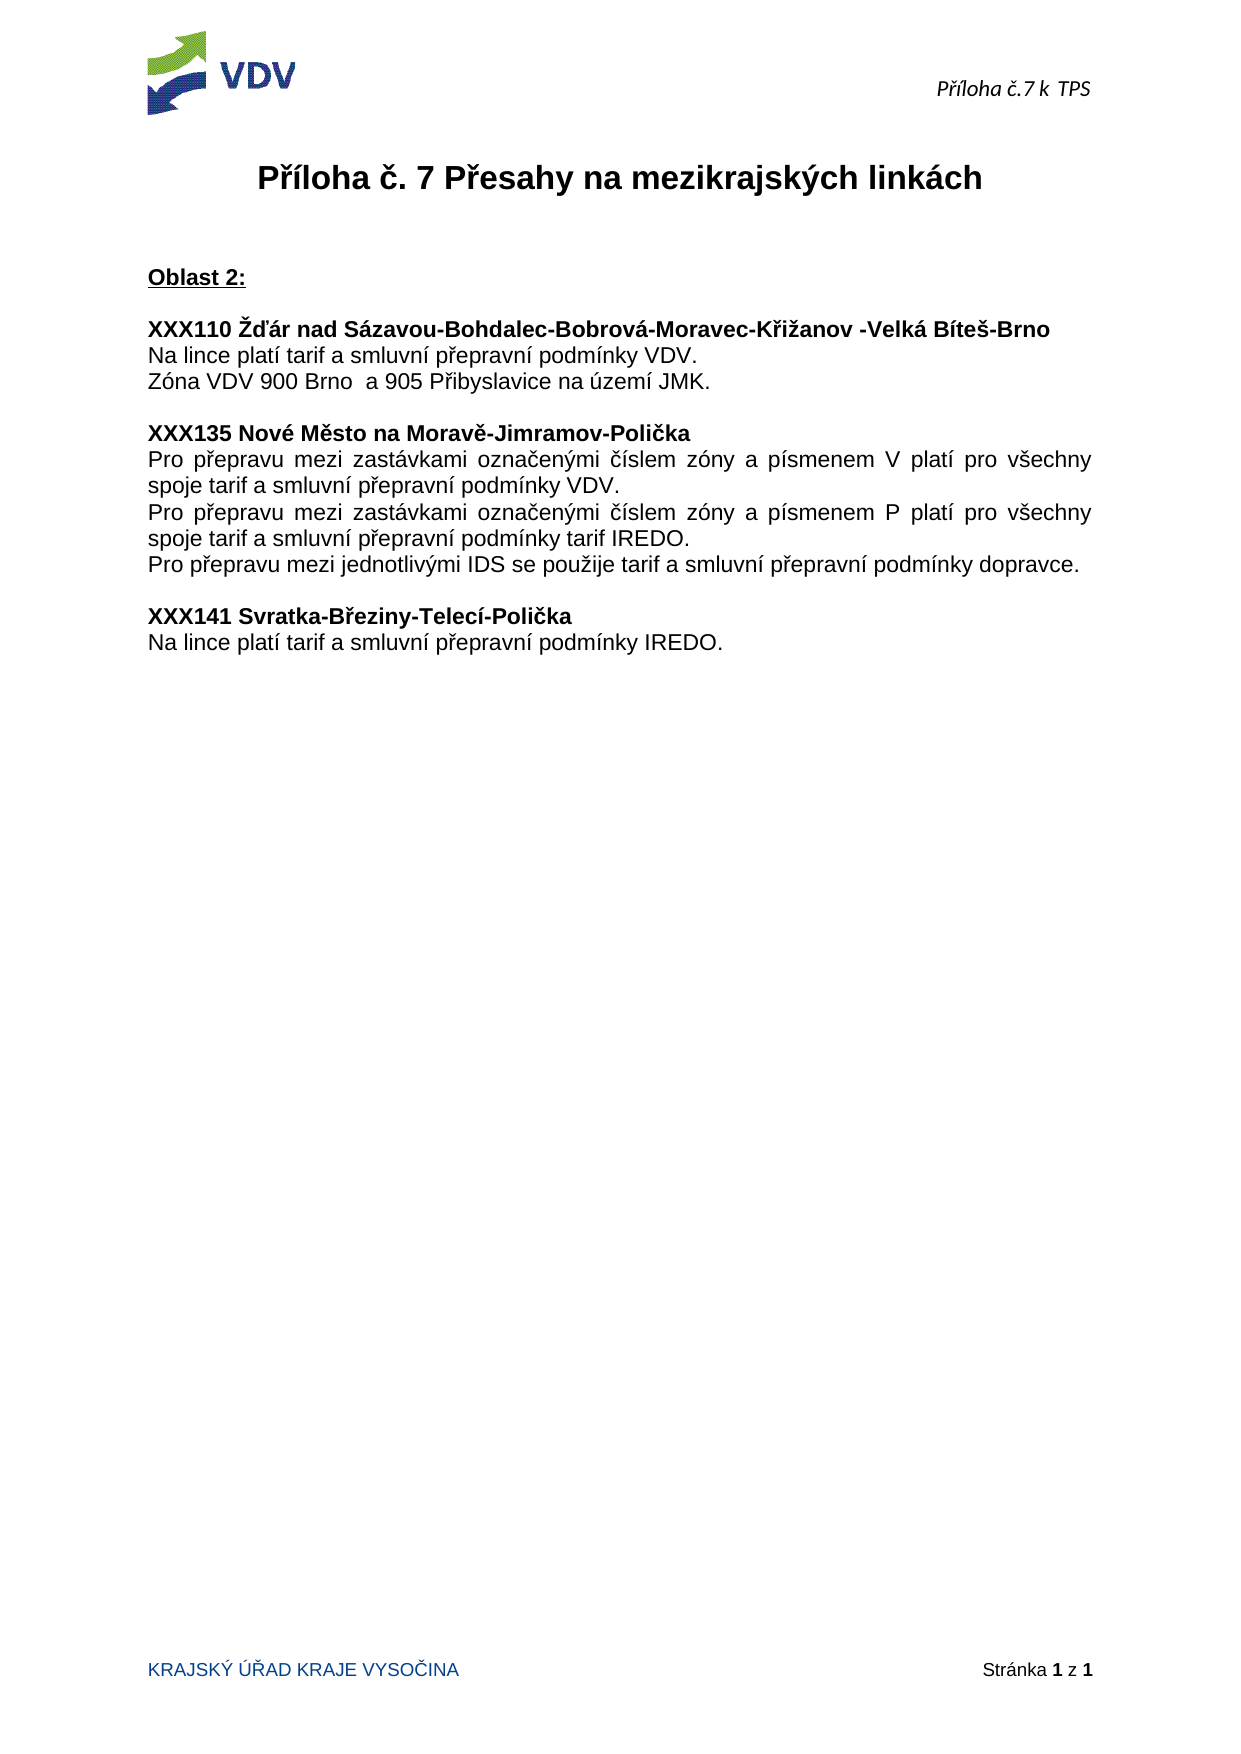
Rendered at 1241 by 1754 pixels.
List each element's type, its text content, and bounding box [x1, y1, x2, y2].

text XXX135 Nové Město na Moravě-Jimramov-Polička [148, 420, 1093, 446]
text Pro přepravu mezi jednotlivými IDS se použije tarif a smluvní přepravní podmínky dopravce. [148, 551, 1093, 578]
picture [147, 31, 296, 115]
text XXX141 Svratka-Březiny-Telecí-Polička [148, 603, 1093, 629]
text Příloha č. 7 Přesahy na mezikrajských linkách [148, 158, 1093, 196]
text Zóna VDV 900 Brno a 905 Přibyslavice na území JMK. [148, 368, 1093, 395]
text Na lince platí tarif a smluvní přepravní podmínky VDV. [148, 342, 1093, 368]
text Pro přepravu mezi zastávkami označenými číslem zóny a písmenem P platí pro všechny spoje tarif a smluvní přepravní podmínky tarif IREDO. [148, 499, 1093, 551]
text Pro přepravu mezi zastávkami označenými číslem zóny a písmenem V platí pro všechny spoje tarif a smluvní přepravní podmínky VDV. [148, 446, 1093, 499]
text Oblast 2: [148, 264, 1093, 291]
text XXX110 Žďár nad Sázavou-Bohdalec-Bobrová-Moravec-Křižanov -Velká Bíteš-Brno [148, 316, 1093, 342]
text Na lince platí tarif a smluvní přepravní podmínky IREDO. [148, 629, 1093, 656]
